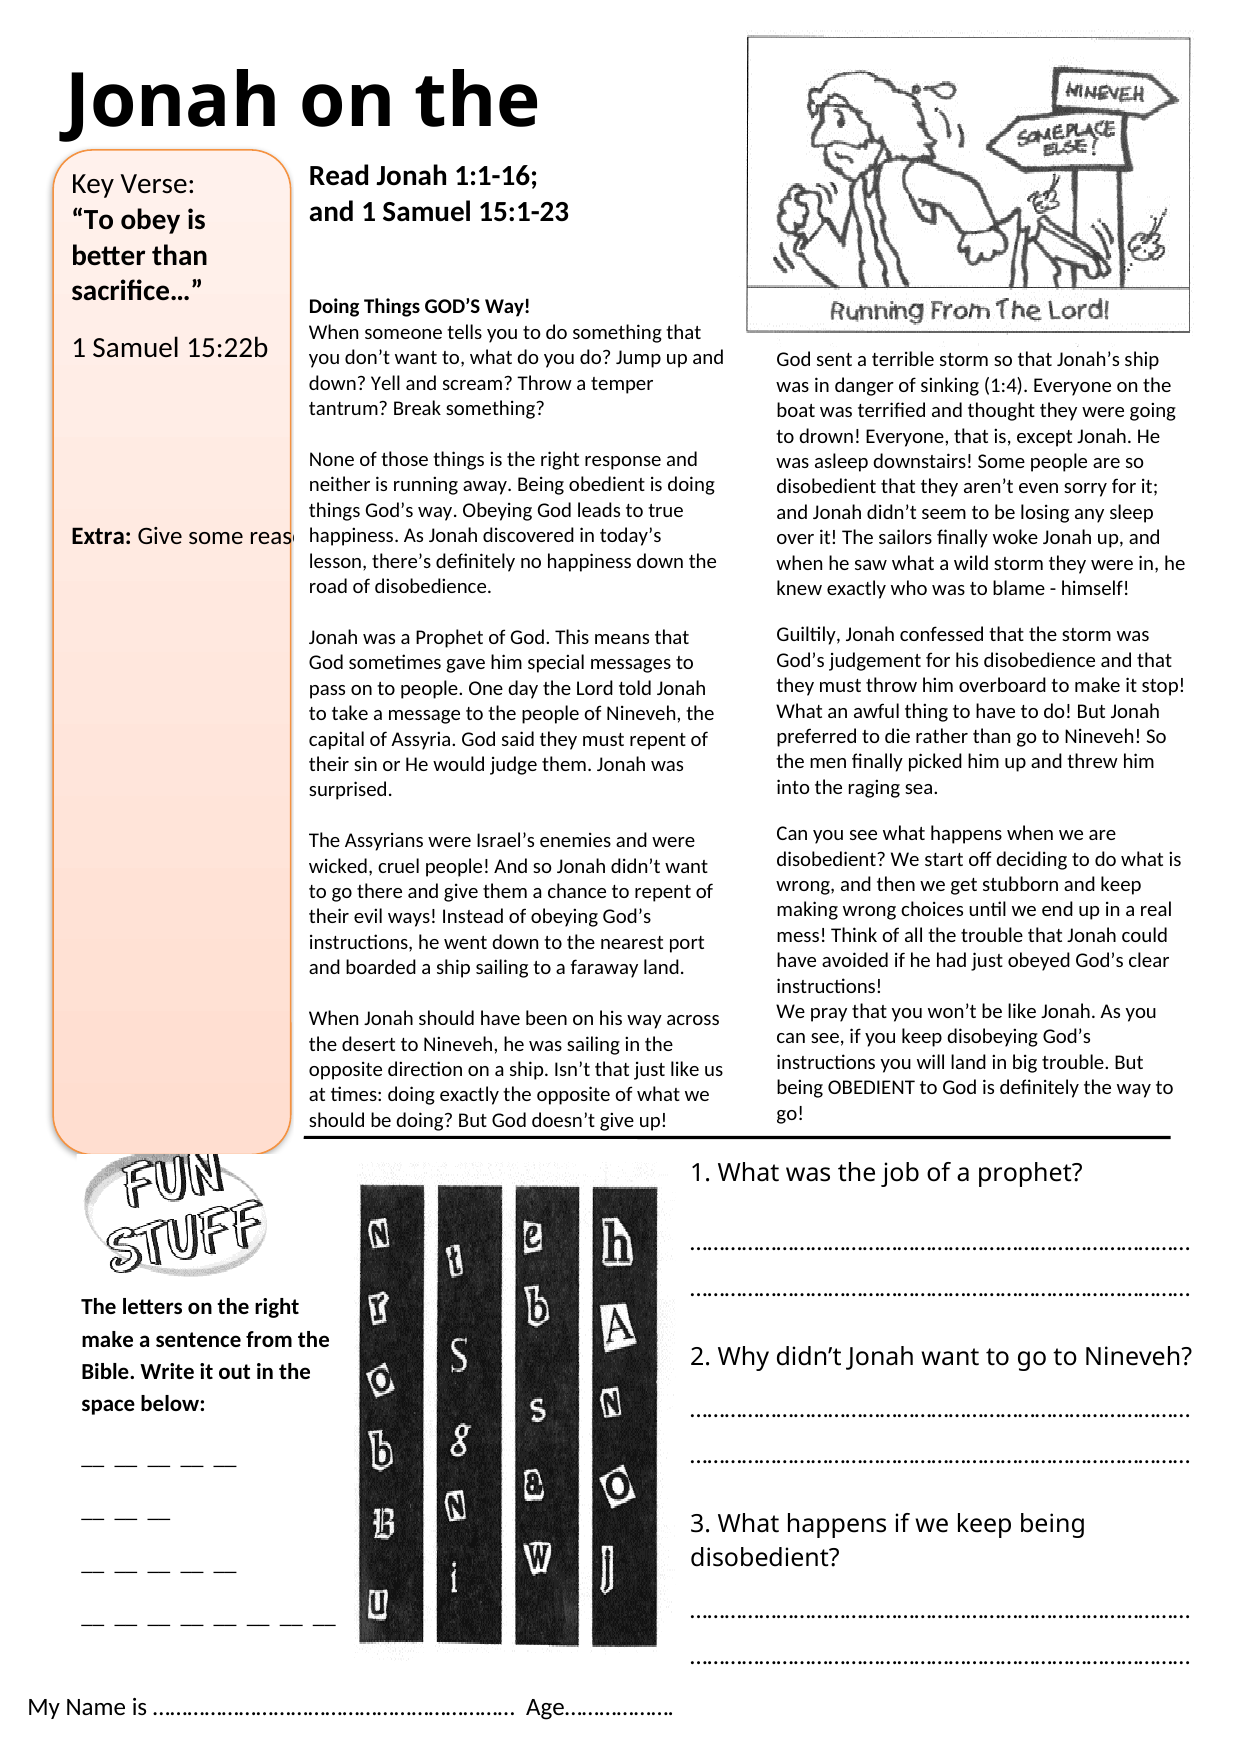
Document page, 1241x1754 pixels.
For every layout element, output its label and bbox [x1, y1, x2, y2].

picture [734, 29, 1199, 347]
picture [353, 1162, 675, 1661]
picture [76, 1154, 280, 1285]
